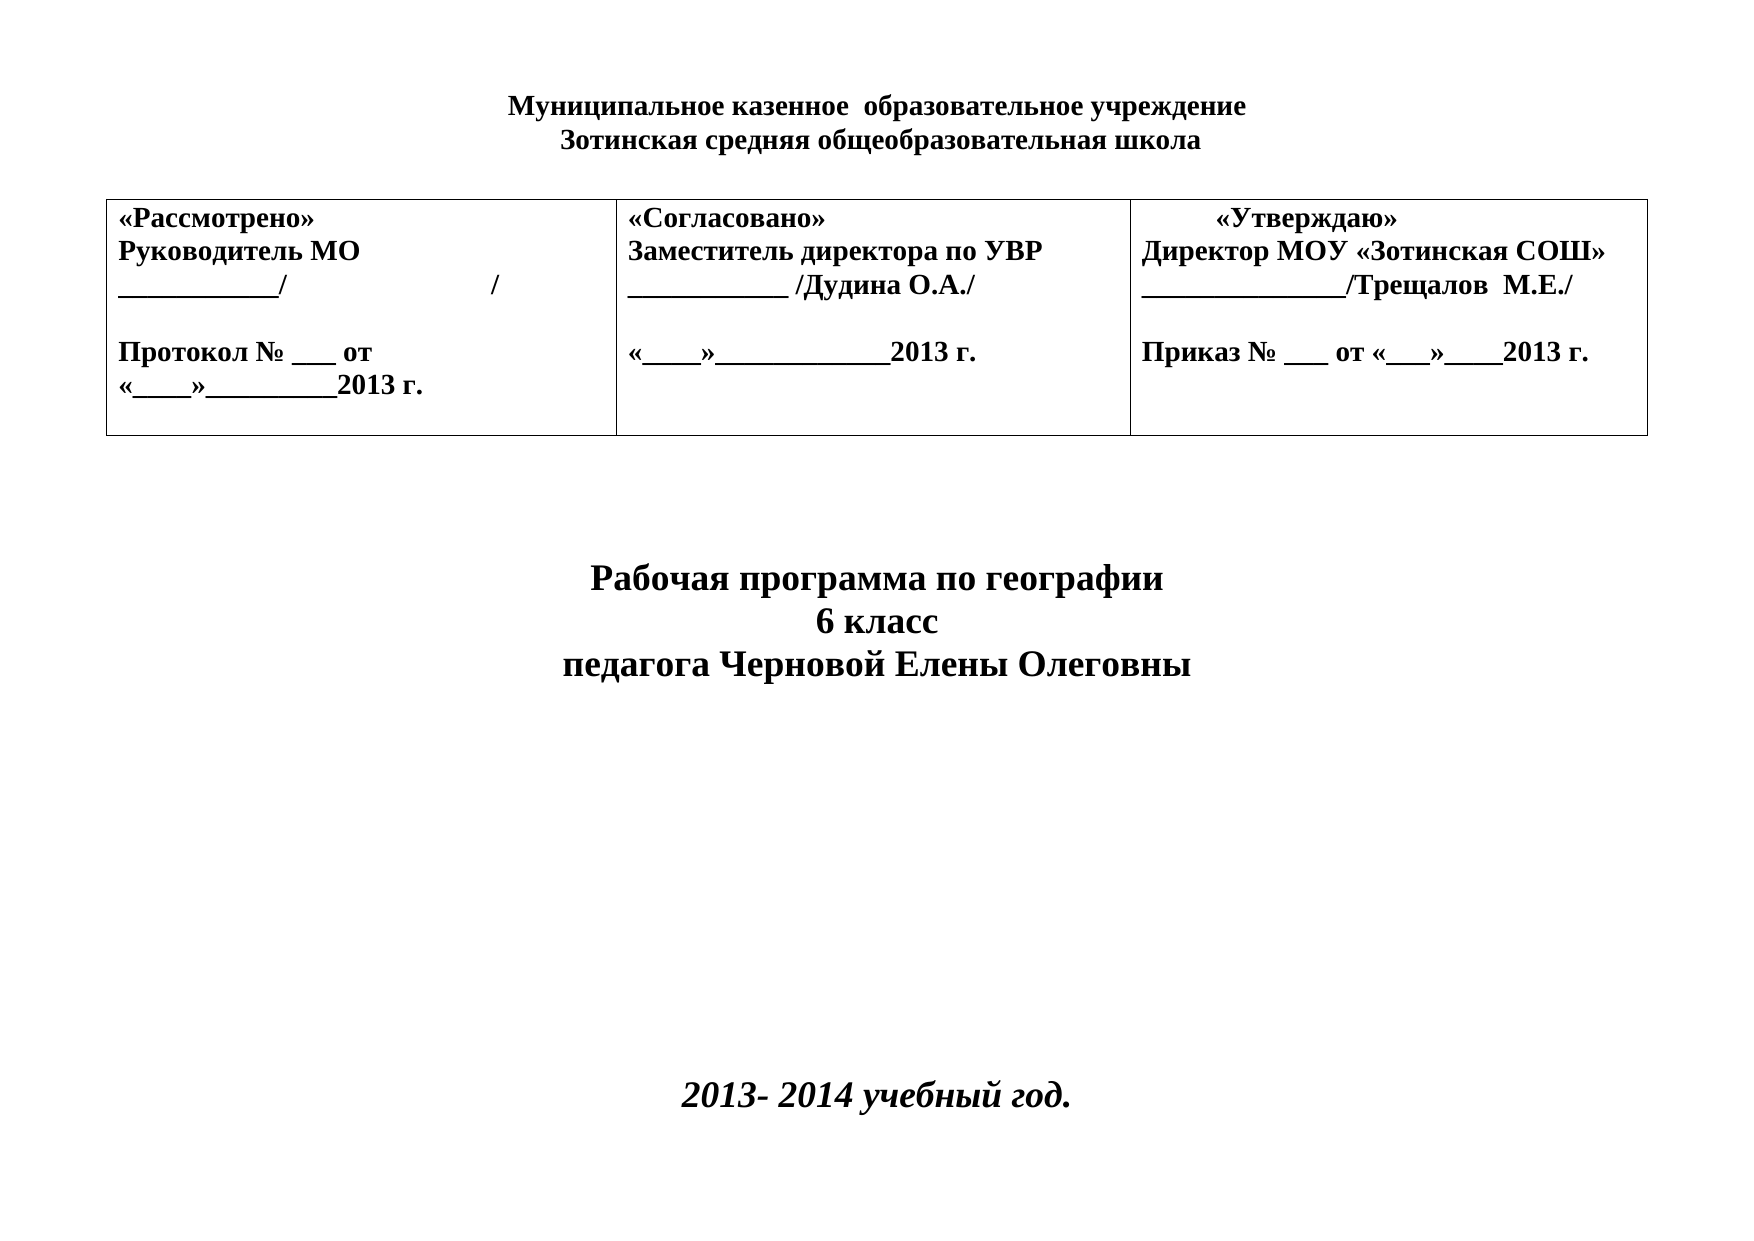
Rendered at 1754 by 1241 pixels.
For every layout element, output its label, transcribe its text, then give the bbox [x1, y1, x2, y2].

text Муниципальное казенное образовательное учреждение [118, 88, 1636, 122]
text Рабочая программа по географии [118, 555, 1636, 598]
text педагога Черновой Елены Олеговны [118, 642, 1636, 685]
text Зотинская средняя общеобразовательная школа [118, 122, 1636, 156]
table_header «Согласовано» Заместитель директора по УВР ___________ /Дудина О.А./ «____»____________2013 г. [617, 200, 1130, 434]
table_header «Рассмотрено» Руководитель МО ___________/ / Протокол № ___ от «____»_________2013 г. [107, 200, 616, 434]
text 6 класс [118, 598, 1636, 642]
text 2013- 2014 учебный год. [118, 1073, 1636, 1116]
table_header «Утверждаю» Директор МОУ «Зотинская СОШ» ______________/Трещалов М.Е./ Приказ № ___ от «___»____2013 г. [1131, 200, 1647, 434]
